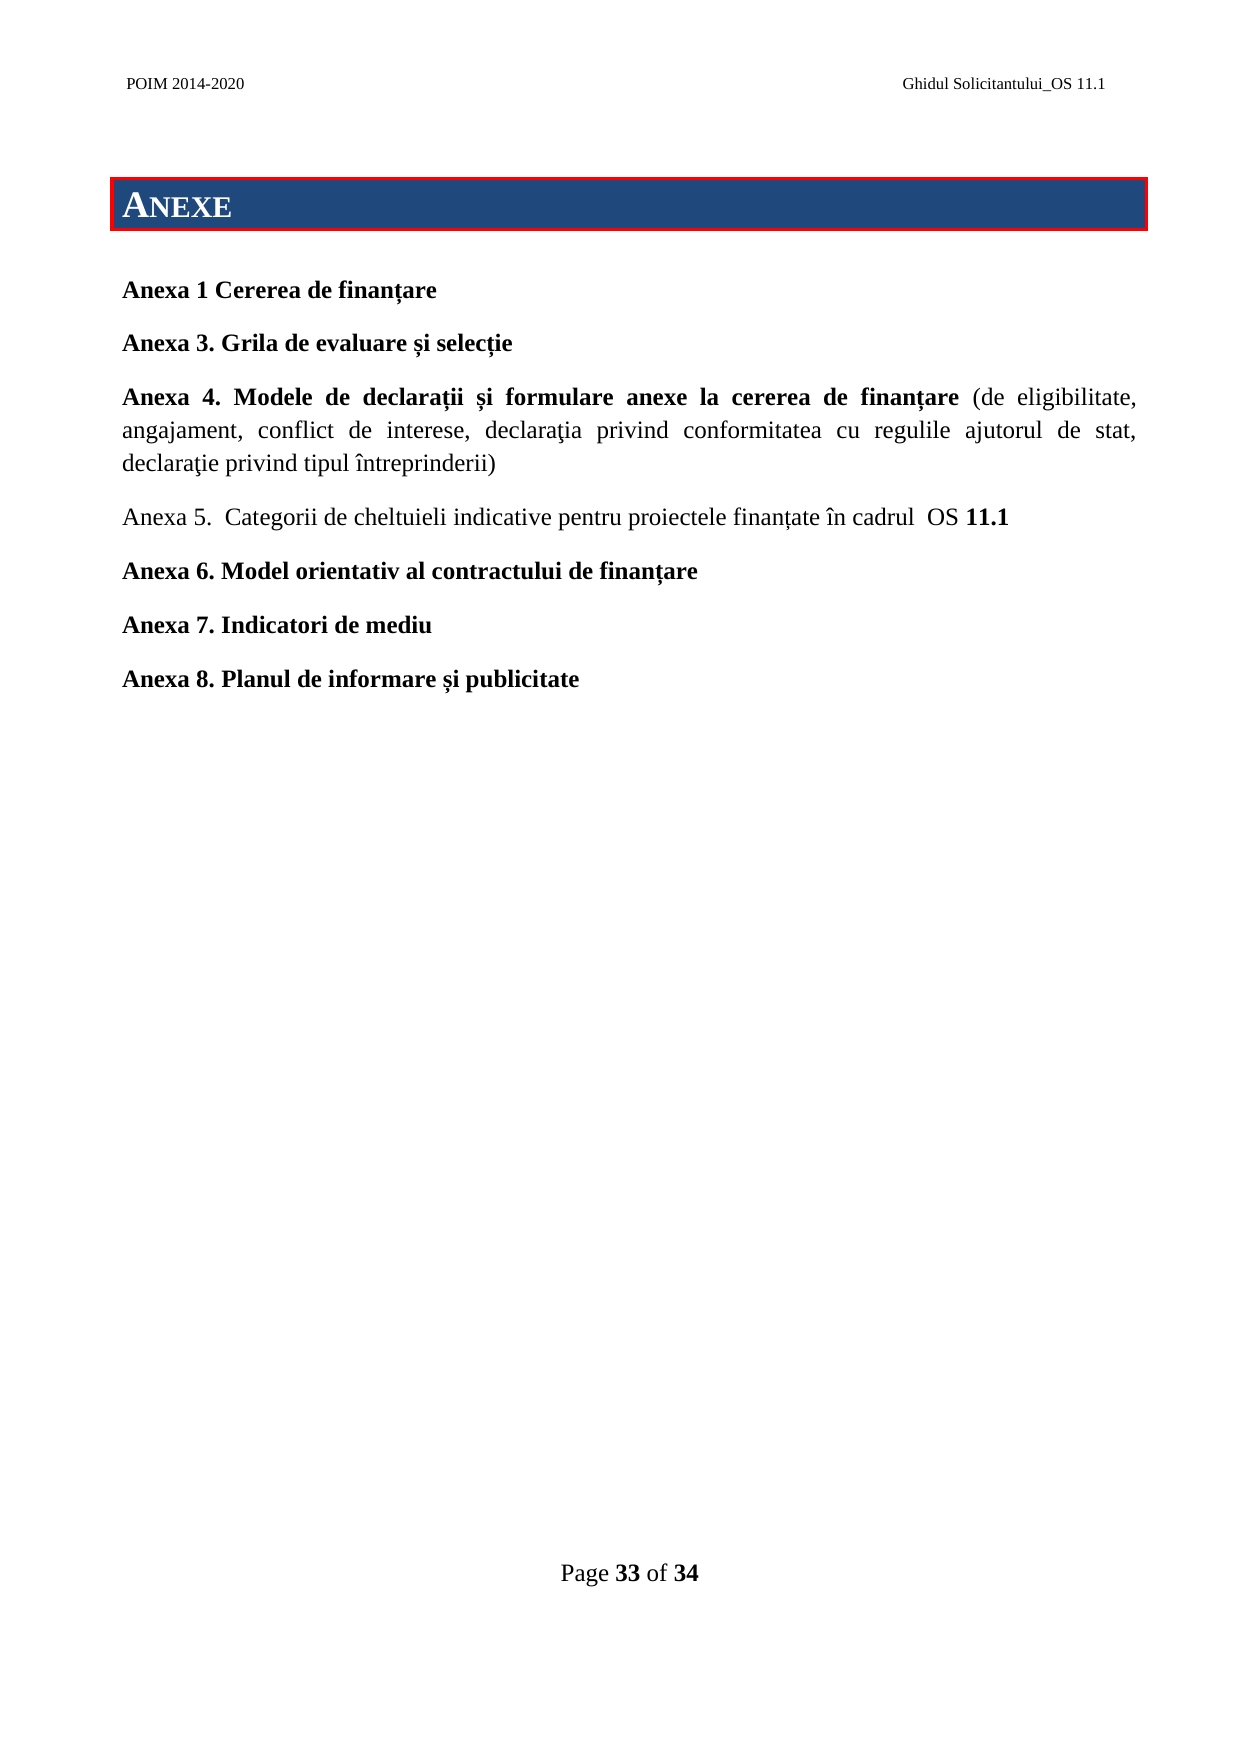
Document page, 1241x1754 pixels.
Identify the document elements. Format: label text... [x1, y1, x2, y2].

subtitle Anexa 6. Model orientativ al contractului de finanțare [122, 556, 1137, 585]
subtitle Anexa 5. Categorii de cheltuieli indicative pentru proiectele finanțate în cadrul OS 11.1 [122, 502, 1137, 531]
subtitle Anexe [114, 180, 1145, 228]
subtitle Anexa 7. Indicatori de mediu [122, 610, 1137, 639]
subtitle Anexa 3. Grila de evaluare și selecție [122, 328, 1137, 357]
subtitle Anexa 1 Cererea de finanțare [122, 275, 1137, 303]
subtitle Anexa 4. Modele de declarații și formulare anexe la cererea de finanțare (de eligibilitate, angajament, conflict de interese, declaraţia privind conformitatea cu regulile ajutorul de stat, declaraţie privind tipul întreprinderii) [122, 382, 1137, 477]
subtitle Anexa 8. Planul de informare și publicitate [122, 664, 1137, 693]
